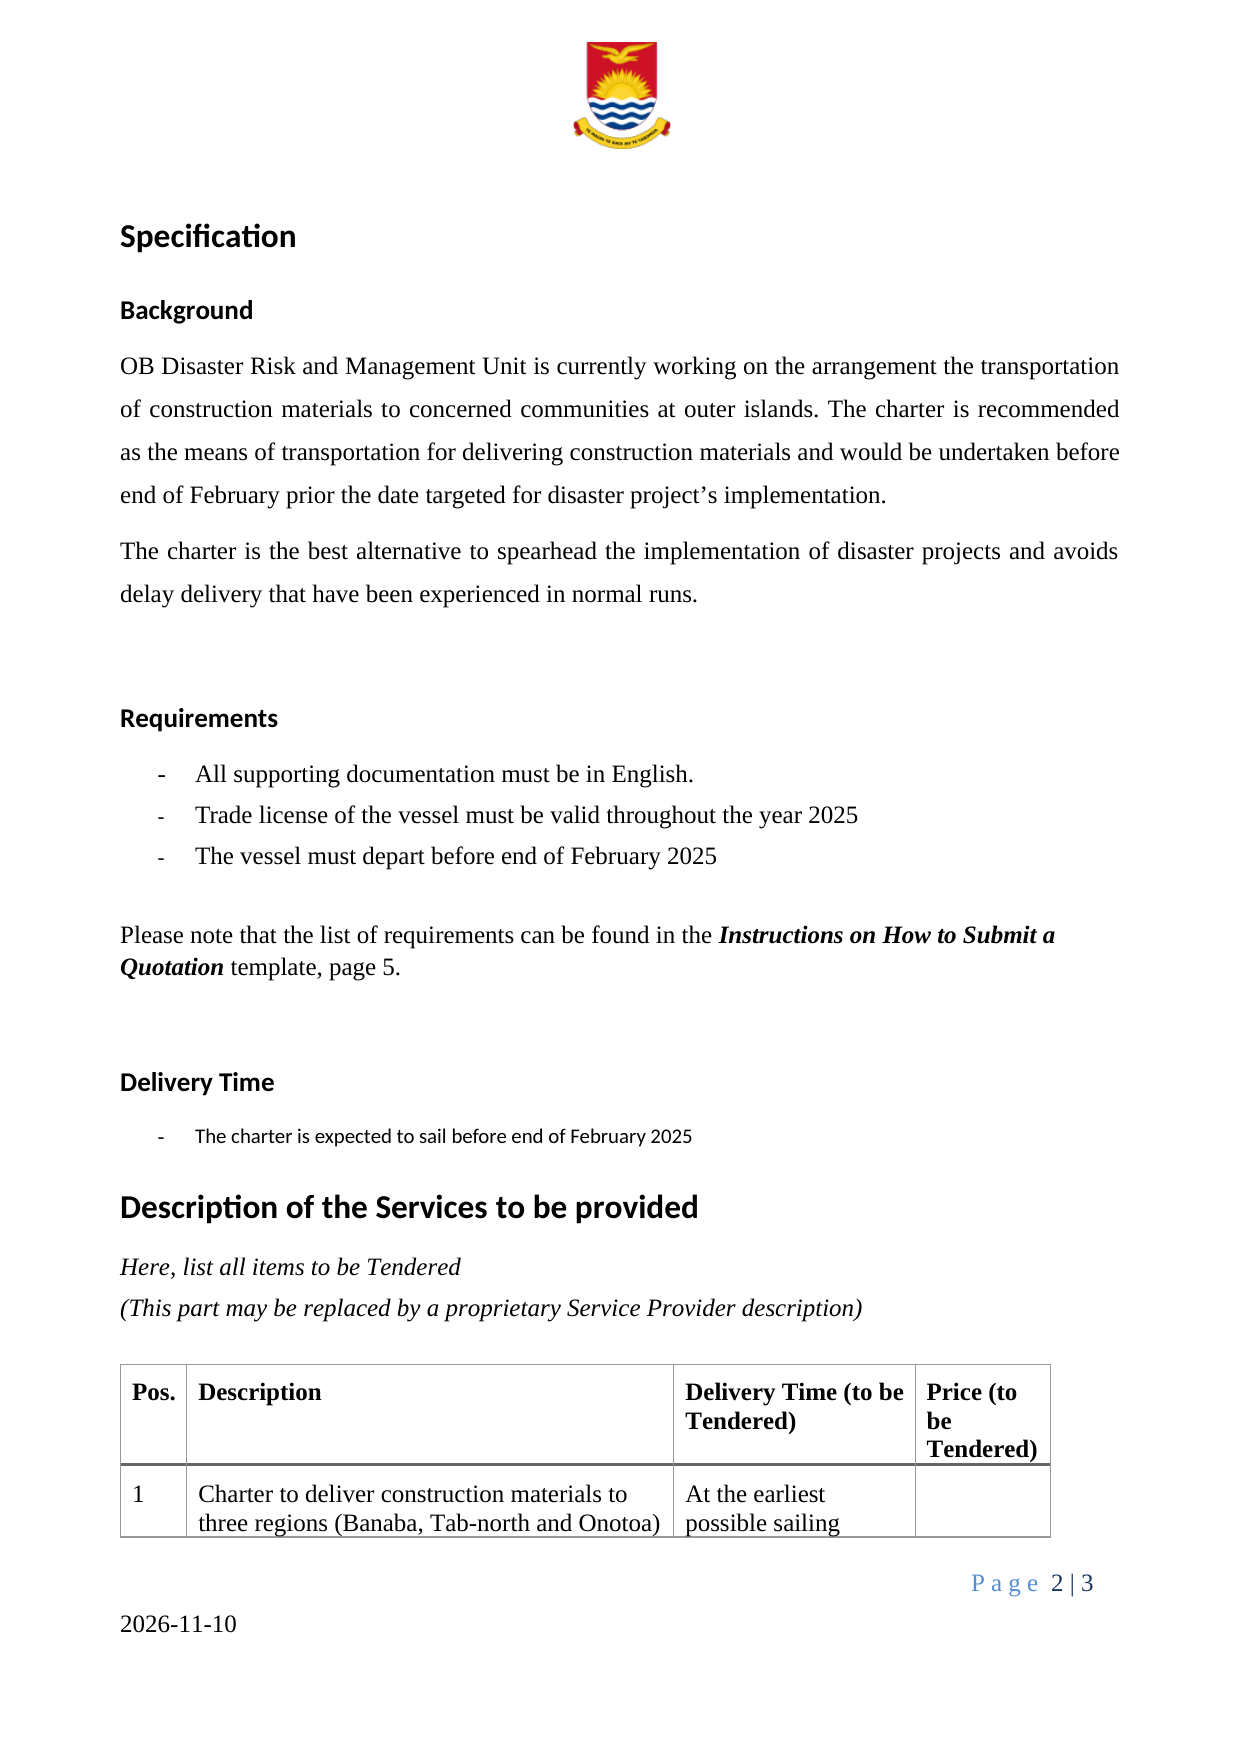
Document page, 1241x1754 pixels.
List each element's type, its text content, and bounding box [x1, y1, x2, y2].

subtitle Specification [120, 215, 1120, 255]
table_header Delivery Time (to be Tendered) [674, 1365, 915, 1463]
text OB Disaster Risk and Management Unit is currently working on the arrangement the transportation of construction materials to concerned communities at outer islands. The charter is recommended as the means of transportation for delivering construction materials and would be undertaken before end of February prior the date targeted for disaster project’s implementation. [120, 351, 1120, 509]
subtitle Requirements [120, 701, 1120, 734]
subtitle Delivery Time [120, 1066, 1120, 1099]
table_header Price (to be Tendered) [916, 1365, 1050, 1463]
list The charter is expected to sail before end of February 2025 [157, 1124, 1120, 1149]
table_cell Charter to deliver construction materials to three regions (Banaba, Tab-north and Onotoa) refer to the material list attached. [187, 1466, 673, 1536]
text The charter is the best alternative to spearhead the implementation of disaster projects and avoids delay delivery that have been experienced in normal runs. [120, 536, 1120, 608]
subtitle Description of the Services to be provided [120, 1187, 1120, 1227]
list The vessel must depart before end of February 2025 [157, 841, 1120, 870]
table_cell [916, 1466, 1050, 1536]
text (This part may be replaced by a proprietary Service Provider description) [120, 1293, 1120, 1322]
table_header Pos. [121, 1365, 186, 1463]
list Trade license of the vessel must be valid throughout the year 2025 [157, 800, 1120, 829]
table_cell 1 [121, 1466, 186, 1536]
text Here, list all items to be Tendered [120, 1252, 1120, 1281]
text Please note that the list of requirements can be found in the Instructions on How to Submit a Quotation template, page 5. [120, 921, 1120, 980]
table_cell At the earliest possible sailing before end of February. [674, 1466, 915, 1536]
picture [573, 42, 671, 149]
table_header Description [187, 1365, 673, 1463]
list All supporting documentation must be in English. [157, 759, 1120, 788]
subtitle Background [120, 293, 1120, 326]
